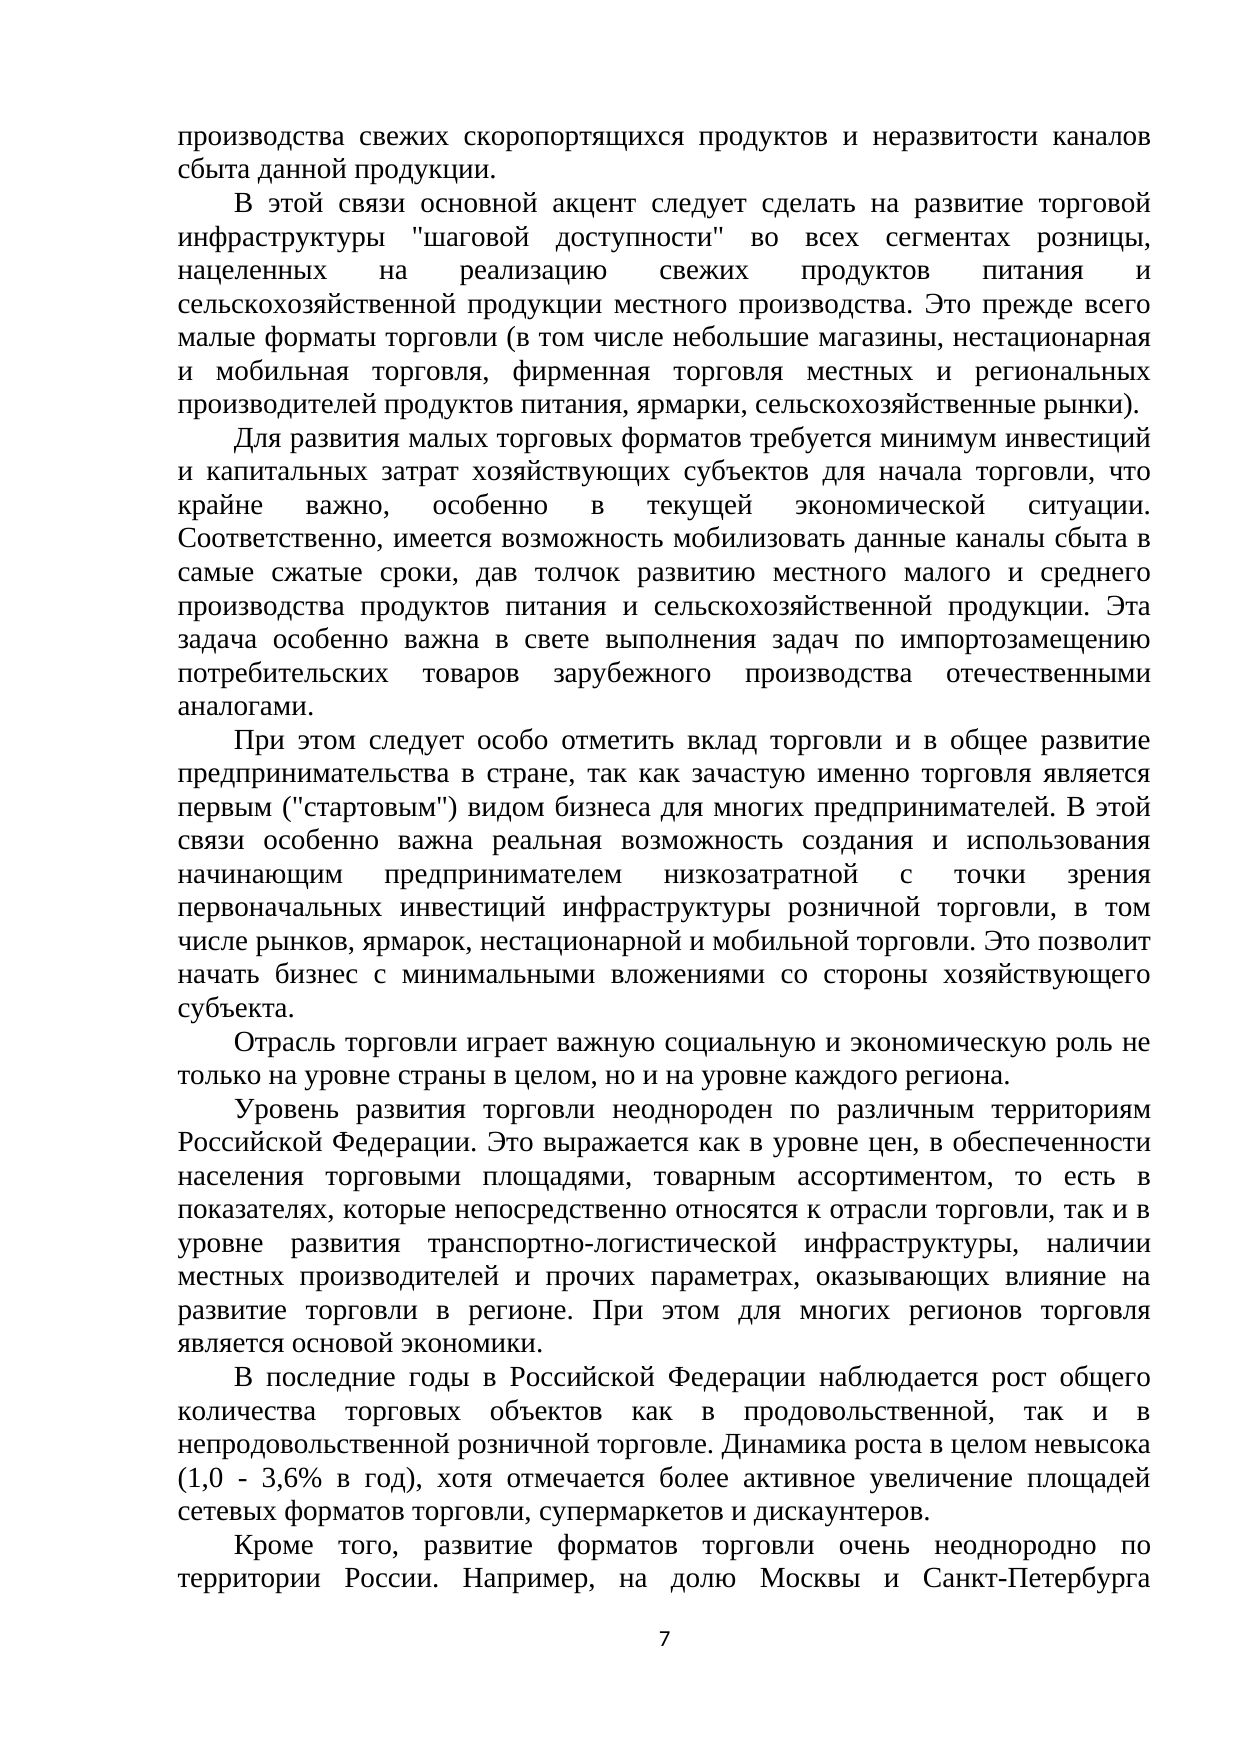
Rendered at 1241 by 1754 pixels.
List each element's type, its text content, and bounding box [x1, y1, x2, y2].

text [177, 118, 1152, 185]
text В этой связи основной акцент следует сделать на развитие торговой инфраструктуры "шаговой доступности" во всех сегментах розницы, нацеленных на реализацию свежих продуктов питания и сельскохозяйственной продукции местного производства. Это прежде всего малые форматы торговли (в том числе небольшие магазины, нестационарная и мобильная торговля, фирменная торговля местных и региональных производителей продуктов питания, ярмарки, сельскохозяйственные рынки). [177, 185, 1152, 420]
text При этом следует особо отметить вклад торговли и в общее развитие предпринимательства в стране, так как зачастую именно торговля является первым ("стартовым") видом бизнеса для многих предпринимателей. В этой связи особенно важна реальная возможность создания и использования начинающим предпринимателем низкозатратной с точки зрения первоначальных инвестиций инфраструктуры розничной торговли, в том числе рынков, ярмарок, нестационарной и мобильной торговли. Это позволит начать бизнес с минимальными вложениями со стороны хозяйствующего субъекта. [177, 722, 1152, 1024]
text Уровень развития торговли неоднороден по различным территориям Российской Федерации. Это выражается как в уровне цен, в обеспеченности населения торговыми площадями, товарным ассортиментом, то есть в показателях, которые непосредственно относятся к отрасли торговли, так и в уровне развития транспортно-логистической инфраструктуры, наличии местных производителей и прочих параметрах, оказывающих влияние на развитие торговли в регионе. При этом для многих регионов торговля является основой экономики. [177, 1091, 1152, 1359]
text Отрасль торговли играет важную социальную и экономическую роль не только на уровне страны в целом, но и на уровне каждого региона. [177, 1024, 1152, 1091]
text Для развития малых торговых форматов требуется минимум инвестиций и капитальных затрат хозяйствующих субъектов для начала торговли, что крайне важно, особенно в текущей экономической ситуации. Соответственно, имеется возможность мобилизовать данные каналы сбыта в самые сжатые сроки, дав толчок развитию местного малого и среднего производства продуктов питания и сельскохозяйственной продукции. Эта задача особенно важна в свете выполнения задач по импортозамещению потребительских товаров зарубежного производства отечественными аналогами. [177, 420, 1152, 722]
text В последние годы в Российской Федерации наблюдается рост общего количества торговых объектов как в продовольственной, так и в непродовольственной розничной торговле. Динамика роста в целом невысока (1,0 - 3,6% в год), хотя отмечается более активное увеличение площадей сетевых форматов торговли, супермаркетов и дискаунтеров. [177, 1359, 1152, 1527]
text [177, 1527, 1152, 1594]
